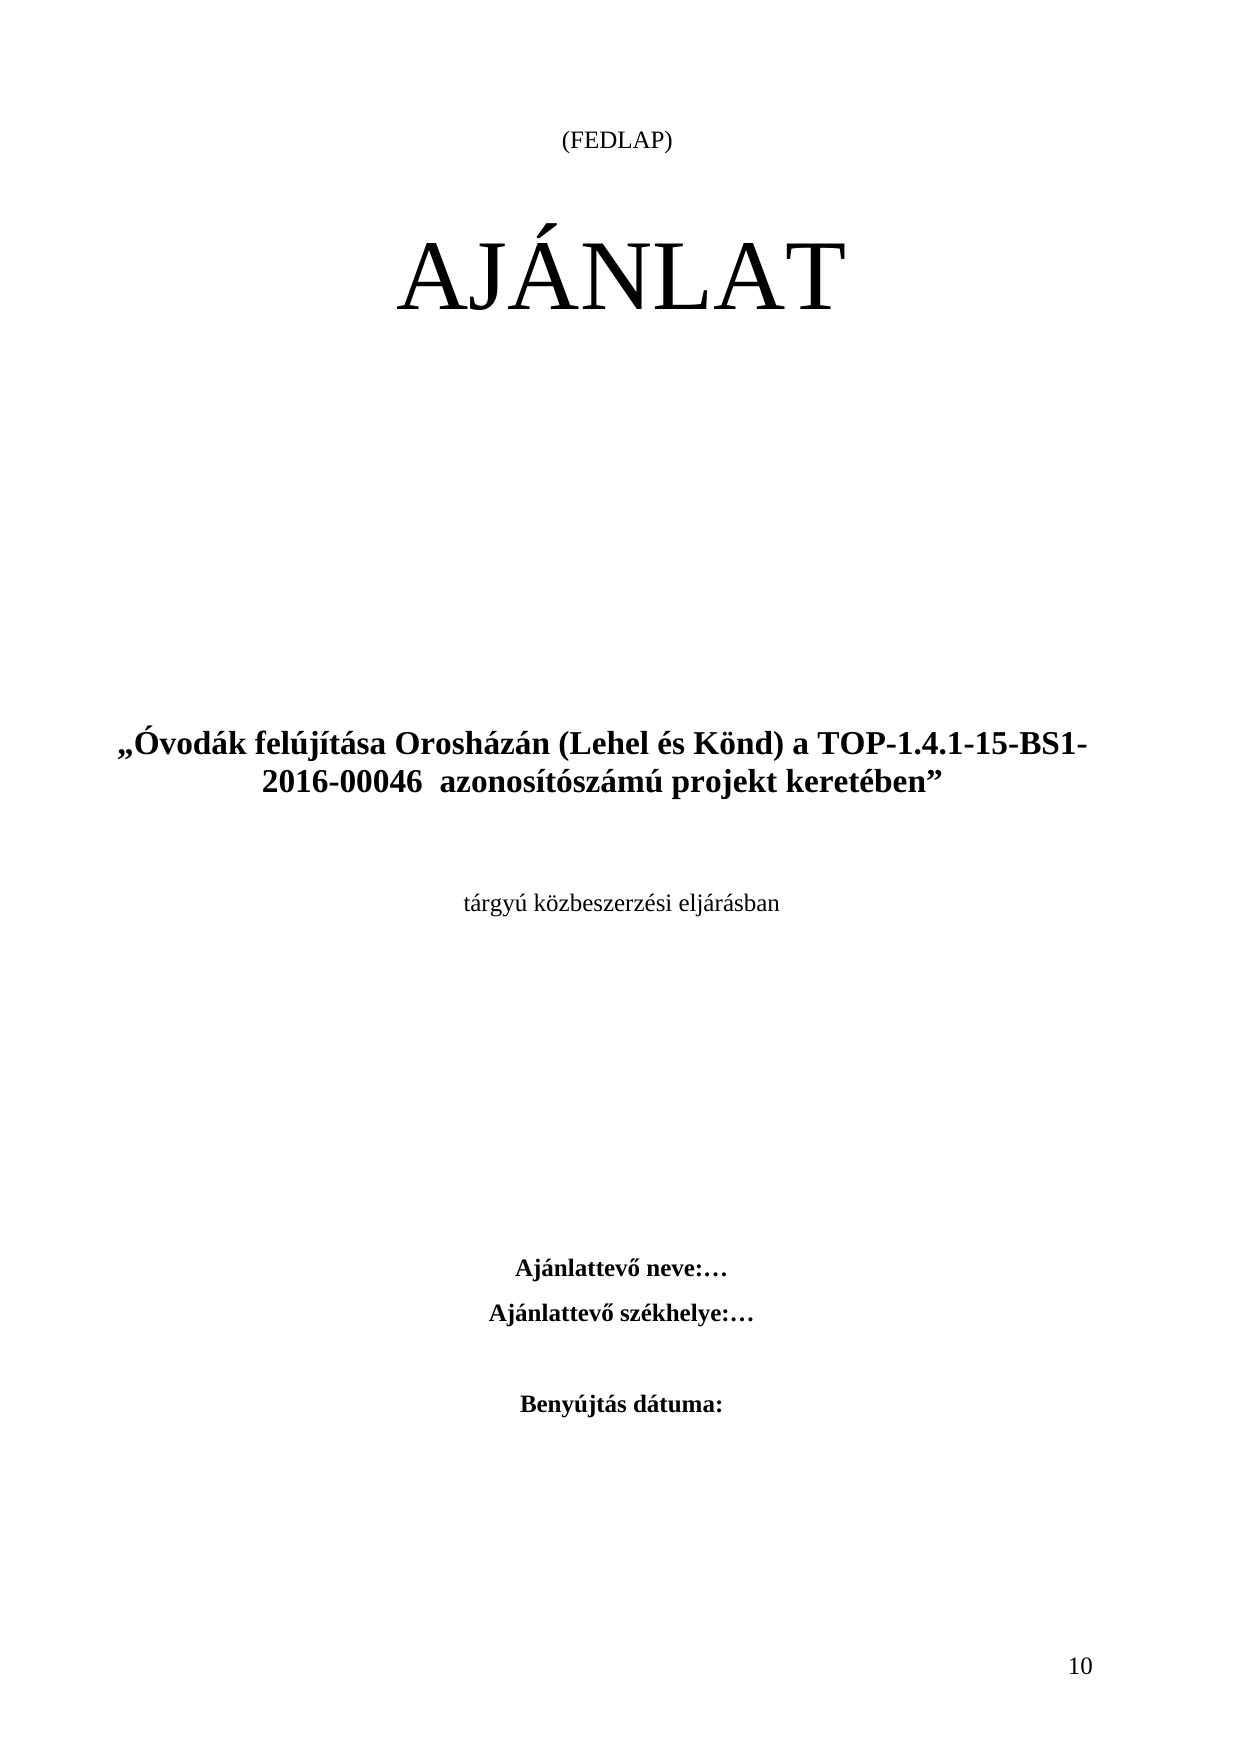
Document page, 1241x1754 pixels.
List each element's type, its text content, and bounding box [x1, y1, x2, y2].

text tárgyú közbeszerzési eljárásban [142, 888, 1101, 917]
text (FEDLAP) [112, 125, 1092, 153]
text Ajánlattevő neve:… [142, 1253, 1101, 1281]
text Benyújtás dátuma: [142, 1389, 1101, 1418]
text „Óvodák felújítása Orosházán (Lehel és Könd) a TOP-1.4.1-15-BS1-2016-00046 azonosítószámú projekt keretében” [112, 723, 1092, 800]
text AJÁNLAT [142, 216, 1101, 331]
text Ajánlattevő székhelye:… [142, 1298, 1101, 1327]
